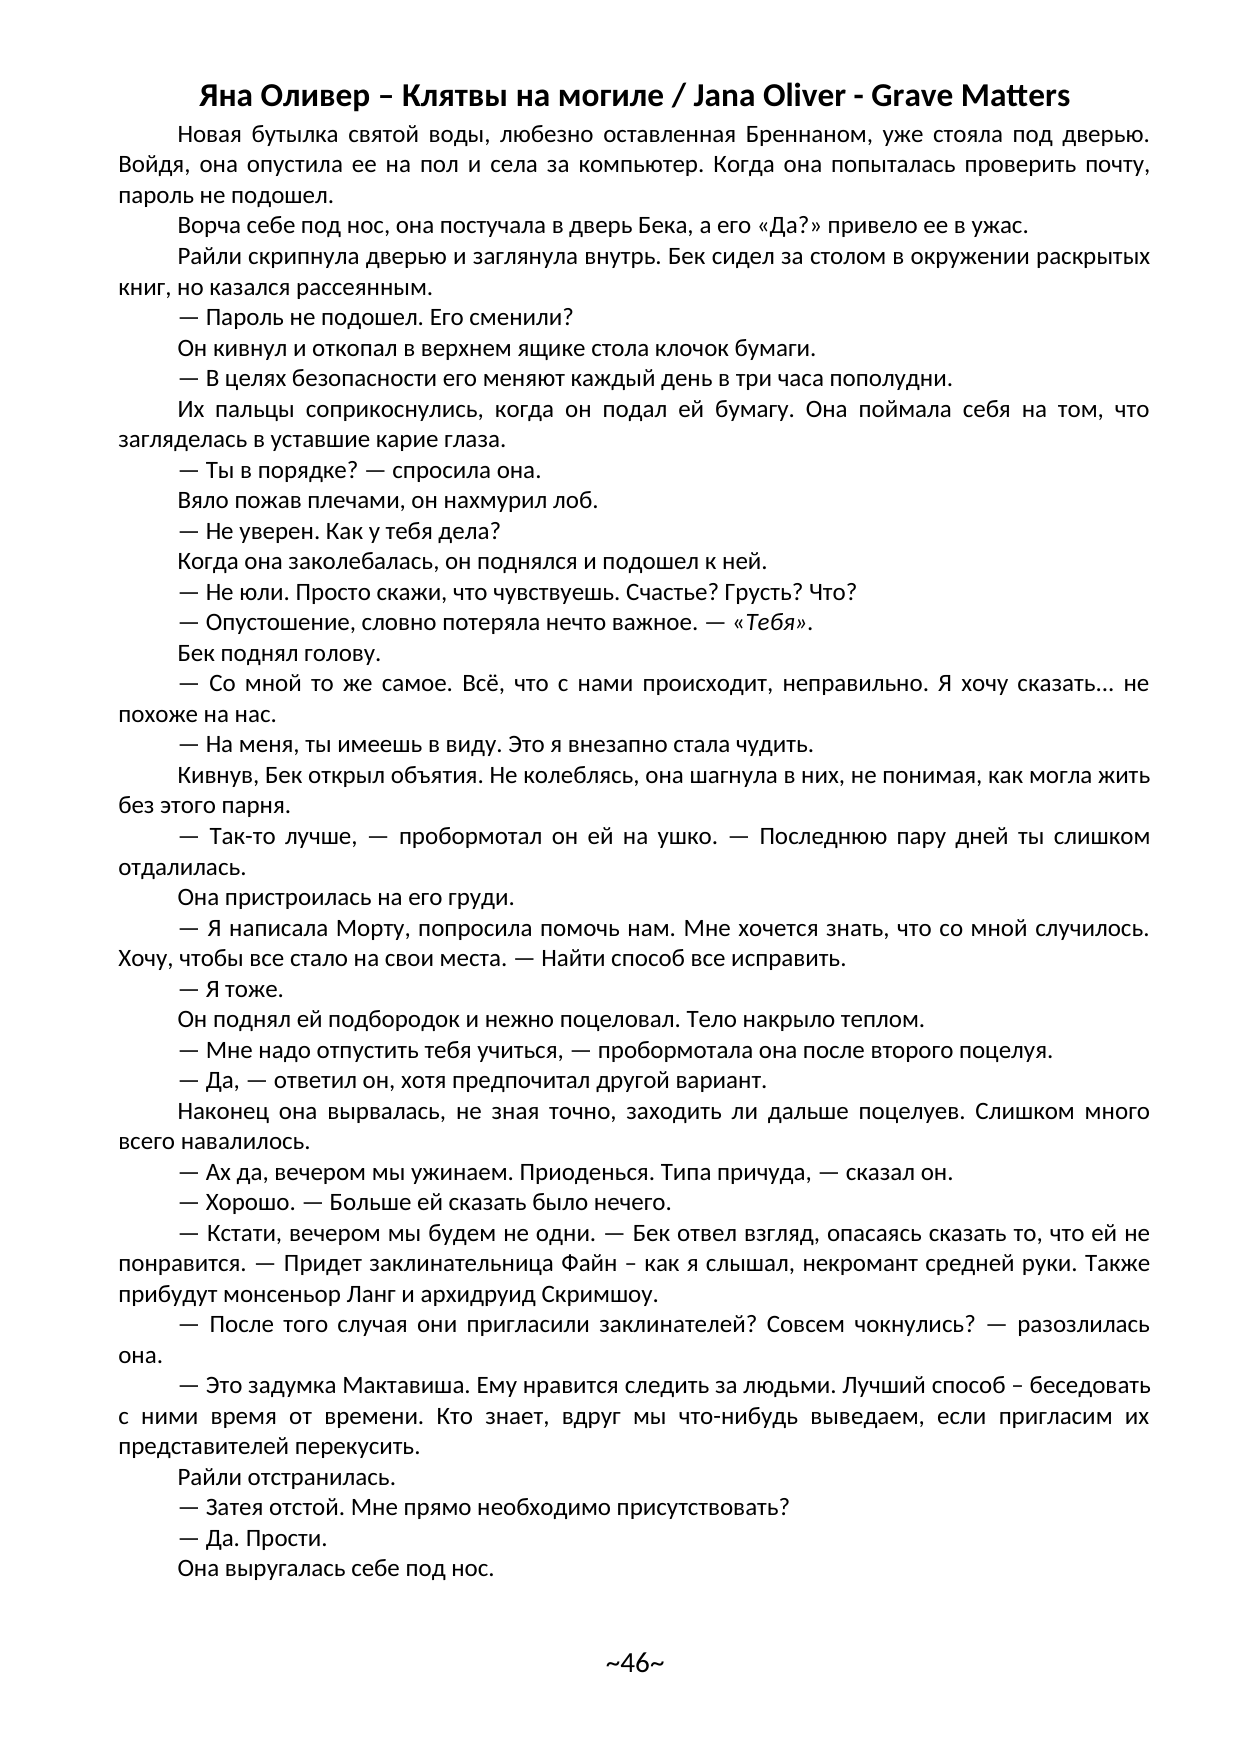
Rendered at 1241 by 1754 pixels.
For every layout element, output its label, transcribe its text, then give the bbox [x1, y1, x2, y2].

text Вяло пожав плечами, он нахмурил лоб. [118, 484, 1152, 515]
text Она пристроилась на его груди. [118, 881, 1152, 912]
text — После того случая они пригласили заклинателей? Совсем чокнулись? — разозлилась она. [118, 1308, 1152, 1369]
text — Пароль не подошел. Его сменили? [118, 301, 1152, 332]
text Бек поднял голову. [118, 637, 1152, 667]
text — Да, — ответил он, хотя предпочитал другой вариант. [118, 1064, 1152, 1095]
text Он поднял ей подбородок и нежно поцеловал. Тело накрыло теплом. [118, 1003, 1152, 1034]
text — На меня, ты имеешь в виду. Это я внезапно стала чудить. [118, 728, 1152, 759]
text Их пальцы соприкоснулись, когда он подал ей бумагу. Она поймала себя на том, что загляделась в уставшие карие глаза. [118, 393, 1152, 454]
text Кивнув, Бек открыл объятия. Не колеблясь, она шагнула в них, не понимая, как могла жить без этого парня. [118, 759, 1152, 820]
text Райли отстранилась. [118, 1461, 1152, 1492]
text Новая бутылка святой воды, любезно оставленная Бреннаном, уже стояла под дверью. Войдя, она опустила ее на пол и села за компьютер. Когда она попыталась проверить почту, пароль не подошел. [118, 118, 1152, 210]
text — Я написала Морту, попросила помочь нам. Мне хочется знать, что со мной случилось. Хочу, чтобы все стало на свои места. — Найти способ все исправить. [118, 912, 1152, 973]
text — Ты в порядке? — спросила она. [118, 454, 1152, 484]
text Он кивнул и откопал в верхнем ящике стола клочок бумаги. [118, 332, 1152, 362]
text — Это задумка Мактавиша. Ему нравится следить за людьми. Лучший способ – беседовать с ними время от времени. Кто знает, вдруг мы что-нибудь выведаем, если пригласим их представителей перекусить. [118, 1369, 1152, 1461]
text — Не юли. Просто скажи, что чувствуешь. Счастье? Грусть? Что? [118, 576, 1152, 606]
text — Кстати, вечером мы будем не одни. — Бек отвел взгляд, опасаясь сказать то, что ей не понравится. — Придет заклинательница Файн – как я слышал, некромант средней руки. Также прибудут монсеньор Ланг и архидруид Скримшоу. [118, 1217, 1152, 1308]
text — Да. Прости. [118, 1522, 1152, 1553]
text — Мне надо отпустить тебя учиться, — пробормотала она после второго поцелуя. [118, 1034, 1152, 1064]
text — Так-то лучше, — пробормотал он ей на ушко. — Последнюю пару дней ты слишком отдалилась. [118, 820, 1152, 881]
text Наконец она вырвалась, не зная точно, заходить ли дальше поцелуев. Слишком много всего навалилось. [118, 1095, 1152, 1156]
text Она выругалась себе под нос. [118, 1553, 1152, 1583]
text Ворча себе под нос, она постучала в дверь Бека, а его «Да?» привело ее в ужас. [118, 210, 1152, 240]
text Когда она заколебалась, он поднялся и подошел к ней. [118, 545, 1152, 576]
text — В целях безопасности его меняют каждый день в три часа пополудни. [118, 362, 1152, 393]
text — Ах да, вечером мы ужинаем. Приоденься. Типа причуда, — сказал он. [118, 1156, 1152, 1186]
text — Хорошо. — Больше ей сказать было нечего. [118, 1186, 1152, 1217]
text Райли скрипнула дверью и заглянула внутрь. Бек сидел за столом в окружении раскрытых книг, но казался рассеянным. [118, 240, 1152, 301]
text — Затея отстой. Мне прямо необходимо присутствовать? [118, 1492, 1152, 1522]
text — Я тоже. [118, 973, 1152, 1003]
text — Опустошение, словно потеряла нечто важное. — «Тебя». [118, 606, 1152, 637]
text — Не уверен. Как у тебя дела? [118, 515, 1152, 545]
text — Со мной то же самое. Всё, что с нами происходит, неправильно. Я хочу сказать... не похоже на нас. [118, 667, 1152, 728]
